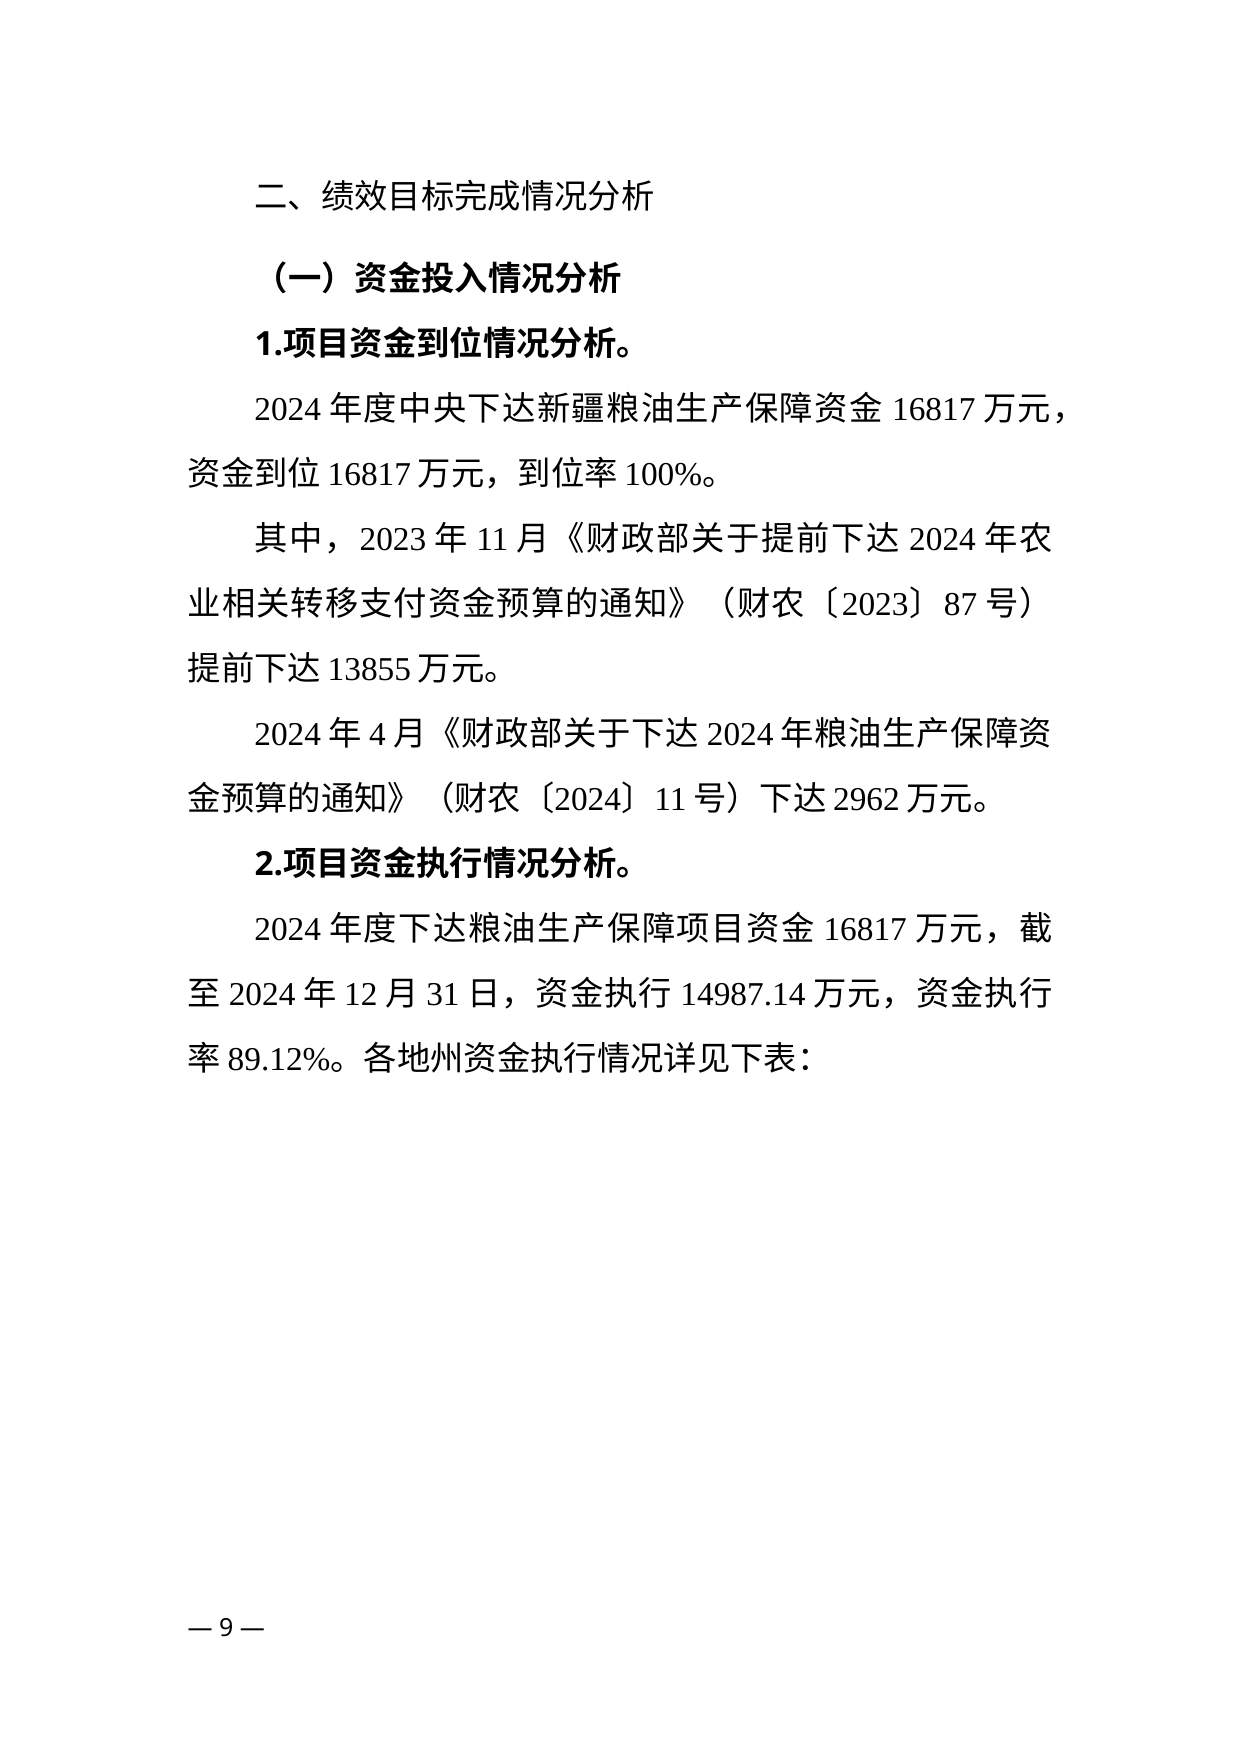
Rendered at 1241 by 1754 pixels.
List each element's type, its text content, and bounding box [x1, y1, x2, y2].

text 2.项目资金执行情况分析。 [187, 829, 1053, 894]
text 2024年度下达粮油生产保障项目资金16817万元，截至2024年12月31日，资金执行14987.14万元，资金执行率89.12%。各地州资金执行情况详见下表： [187, 894, 1053, 1089]
text 2024年4月《财政部关于下达2024年粮油生产保障资金预算的通知》（财农〔2024〕11号）下达2962万元。 [187, 699, 1053, 829]
text 1.项目资金到位情况分析。 [187, 309, 1053, 374]
text 2024年度中央下达新疆粮油生产保障资金16817万元，资金到位16817万元，到位率100%。 [187, 374, 1053, 504]
text 二、绩效目标完成情况分析 [187, 162, 1053, 227]
text 其中，2023年11月《财政部关于提前下达2024年农业相关转移支付资金预算的通知》（财农〔2023〕87号）提前下达13855万元。 [187, 504, 1053, 699]
text （一）资金投入情况分析 [187, 244, 1053, 309]
